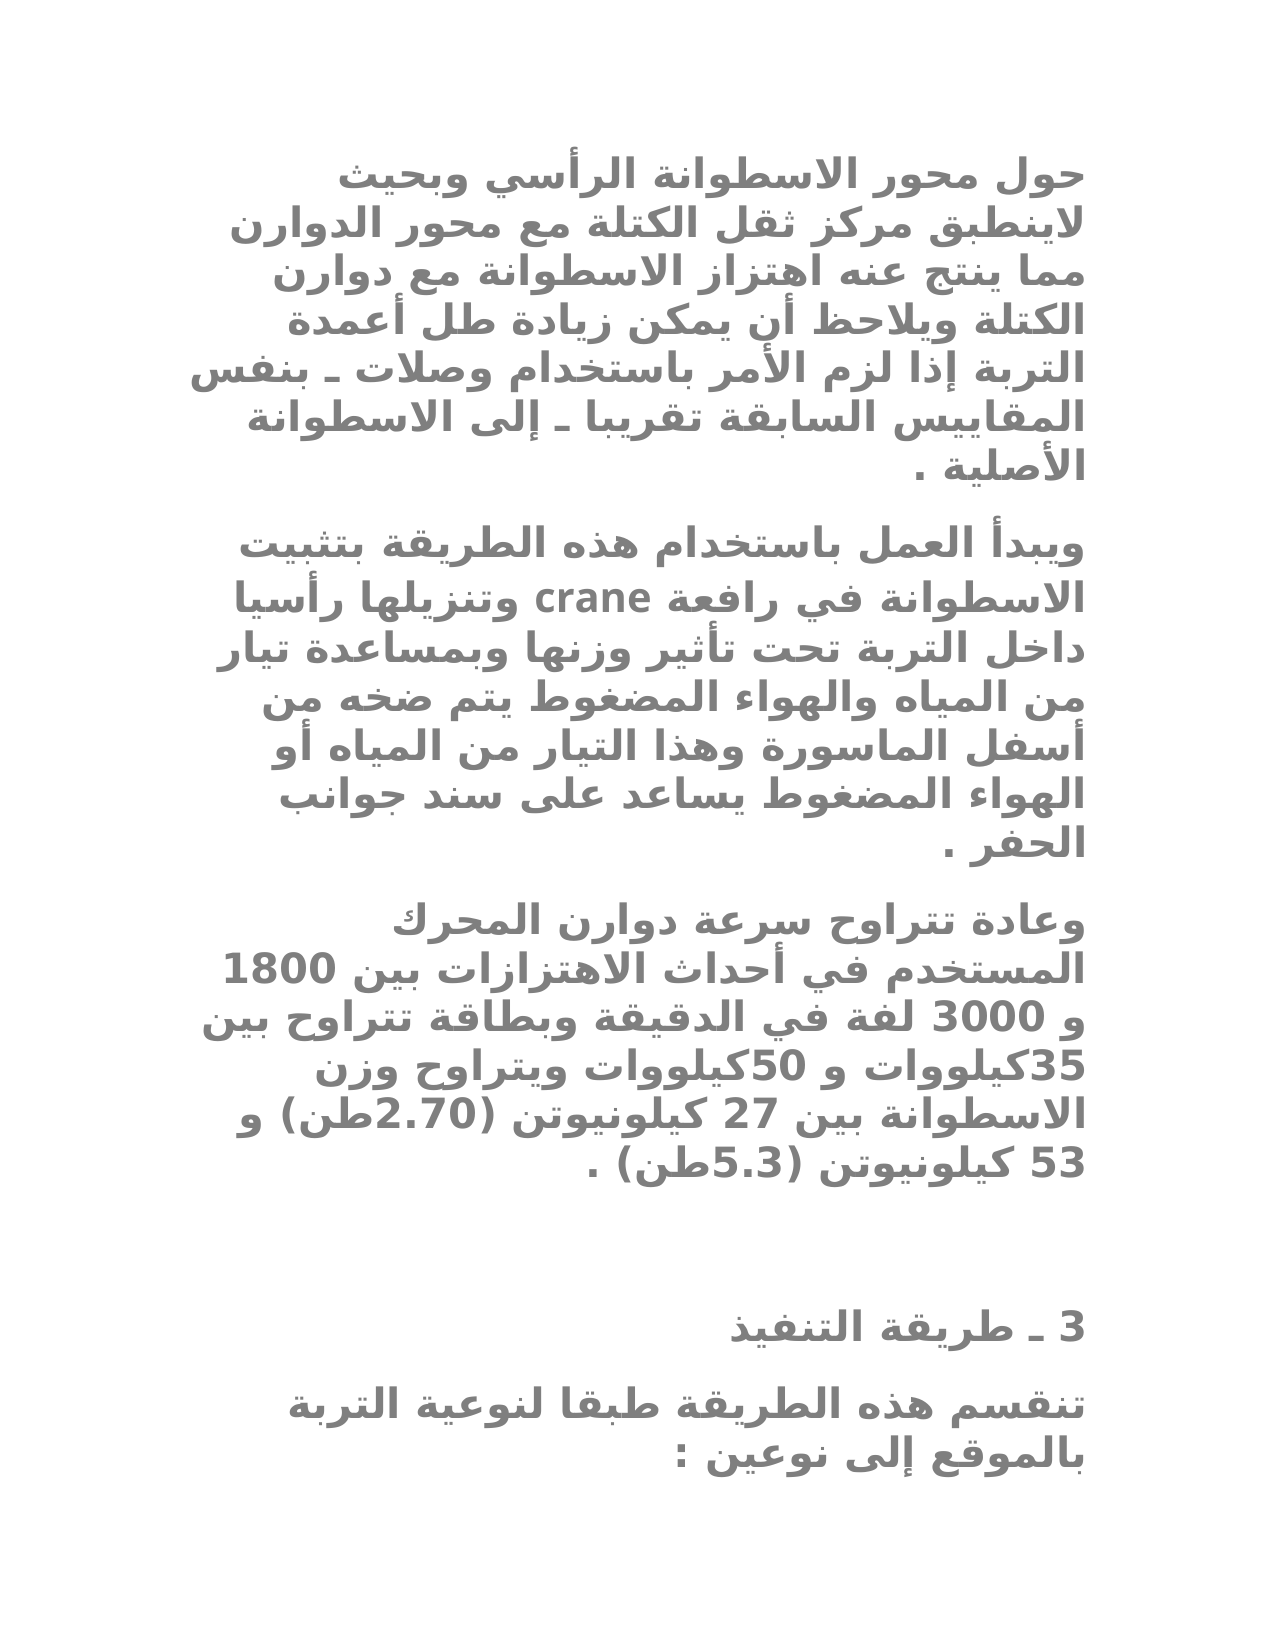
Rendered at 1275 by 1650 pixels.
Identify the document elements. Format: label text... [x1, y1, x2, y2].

text 3 ـ طريقة التنفيذ [187, 1302, 1087, 1351]
text ويبدأ العمل باستخدام هذه الطريقة بتثبيت الاسطوانة في رافعة crane وتنزيلها رأسيا داخل التربة تحت تأثير وزنها وبمساعدة تيار من المياه والهواء المضغوط يتم ضخه من أسفل الماسورة وهذا التيار من المياه أو الهواء المضغوط يساعد على سند جوانب الحفر . [187, 519, 1087, 867]
text وعادة تتراوح سرعة دوارن المحرك المستخدم في أحداث الاهتزازات بين 1800 و 3000 لفة في الدقيقة وبطاقة تتراوح بين 35كيلووات و 50كيلووات ويتراوح وزن الاسطوانة بين 27 كيلونيوتن (2.70طن) و 53 كيلونيوتن (5.3طن) . [187, 896, 1087, 1187]
text تنقسم هذه الطريقة طبقا لنوعية التربة بالموقع إلى نوعين : [187, 1380, 1087, 1477]
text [187, 150, 1087, 490]
